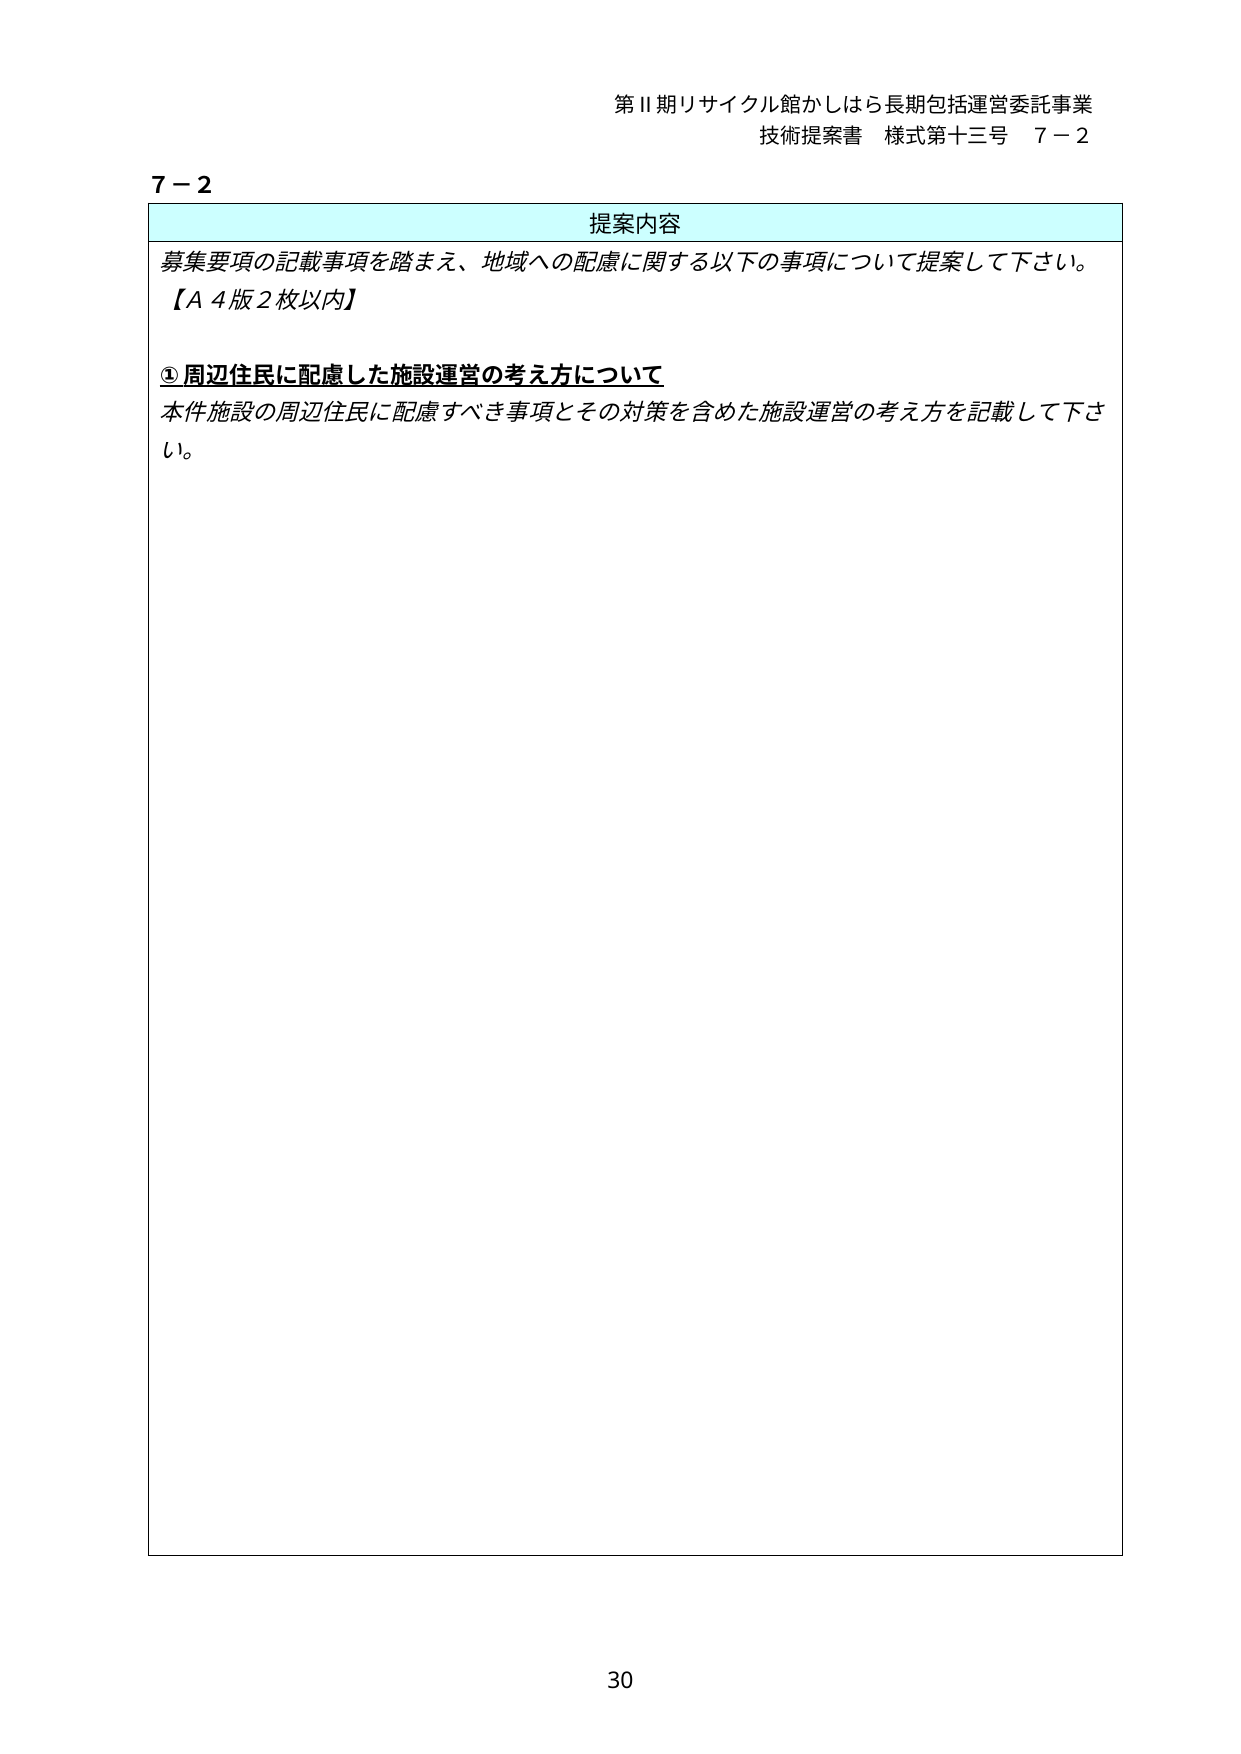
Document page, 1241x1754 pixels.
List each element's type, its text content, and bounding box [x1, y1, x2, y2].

subtitle ７－２ [148, 165, 1092, 203]
table_header 提案内容 [149, 204, 1122, 241]
table_cell 募集要項の記載事項を踏まえ、地域への配慮に関する以下の事項について提案して下さい。 【Ａ４版２枚以内】 ①周辺住民に配慮した施設運営の考え方について 本件施設の周辺住民に配慮すべき事項とその対策を含めた施設運営の考え方を記載して下さい。 [149, 242, 1122, 1555]
